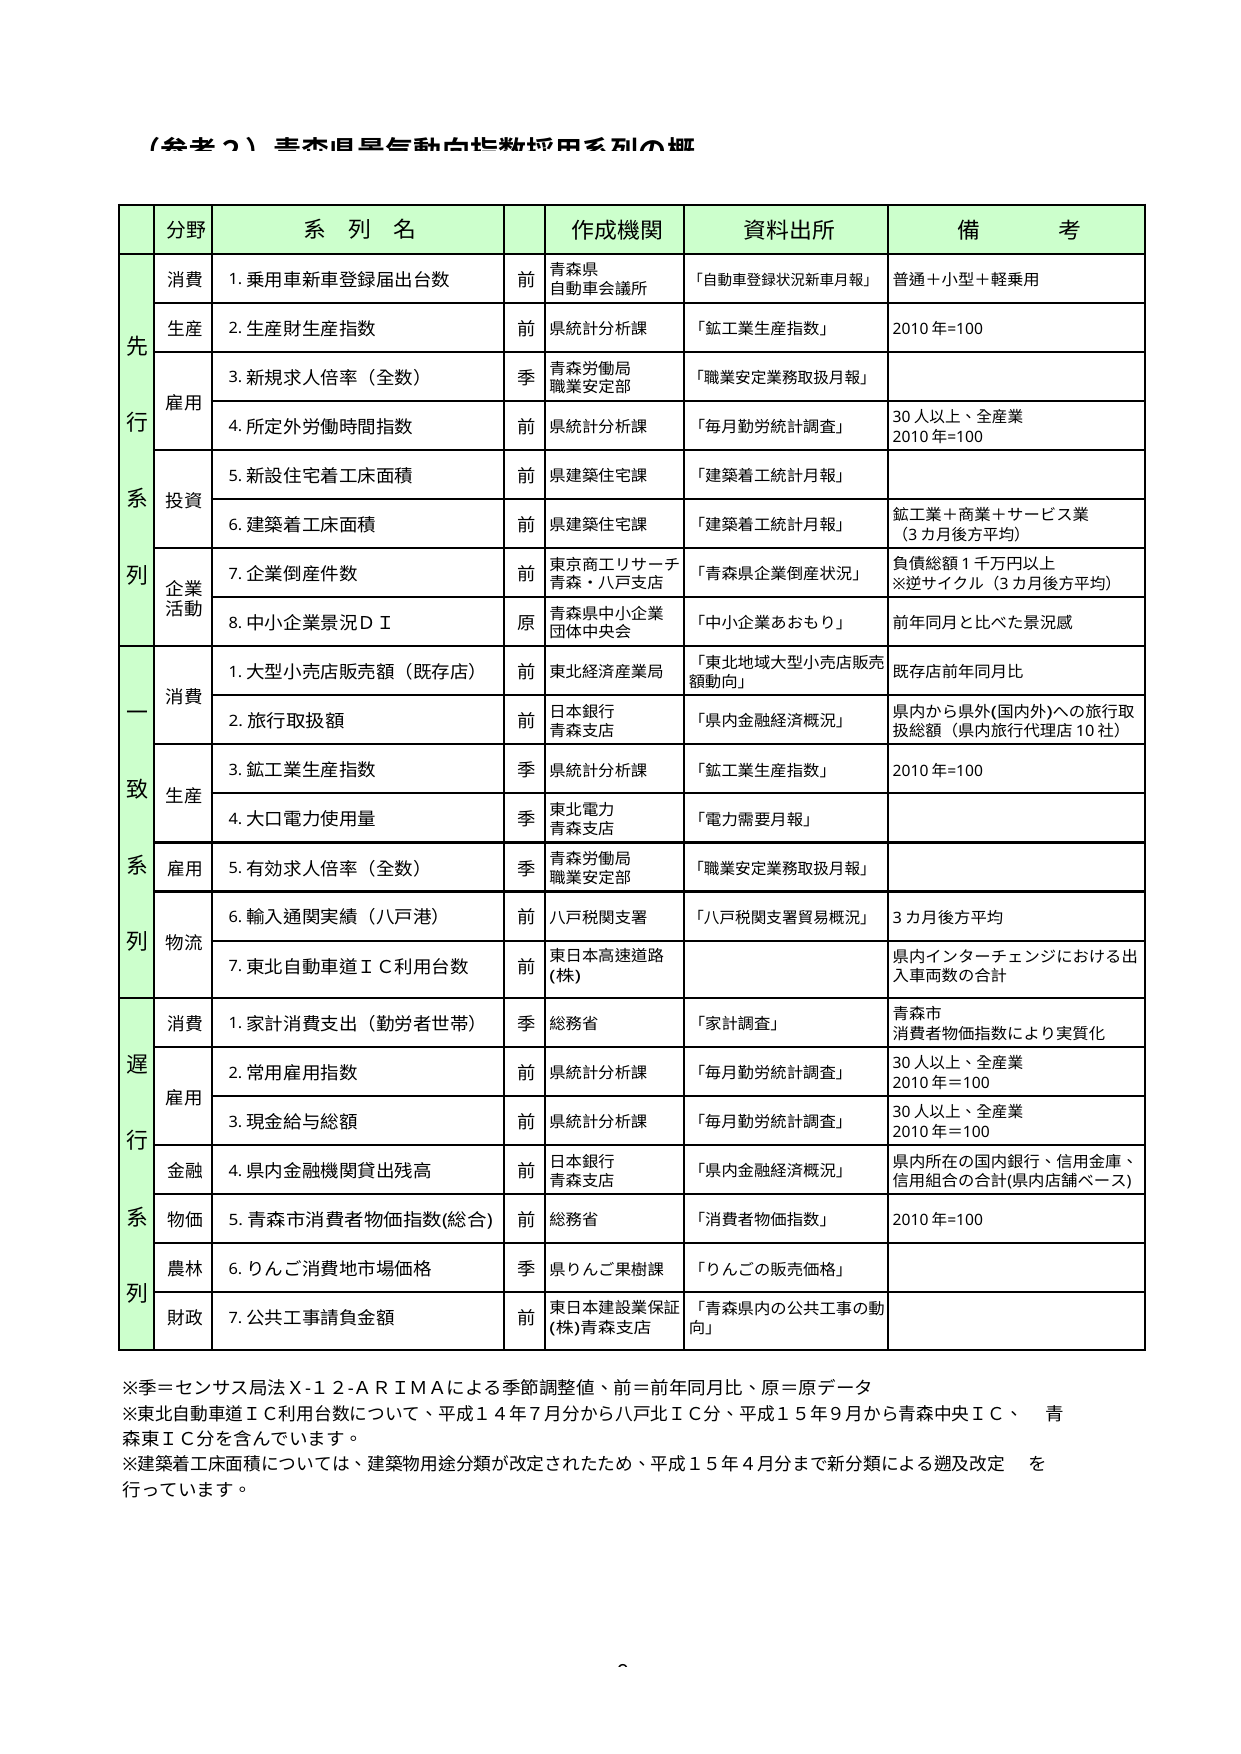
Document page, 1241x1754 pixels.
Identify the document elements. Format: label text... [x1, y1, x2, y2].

table_cell 1. 大型小売店販売額（既存店） [213, 647, 503, 694]
table_cell 前 [505, 1293, 544, 1349]
table_cell 前 [505, 696, 544, 743]
table_cell 県建築住宅課 [546, 500, 683, 547]
table_cell 「県内金融経済概況」 [685, 1146, 887, 1193]
table_cell 4. 所定外労働時間指数 [213, 402, 503, 449]
table_cell 投資 [155, 451, 211, 547]
table_cell 前 [505, 451, 544, 498]
table_cell 4. 大口電力使用量 [213, 794, 503, 841]
table_cell 県統計分析課 [546, 304, 683, 351]
text ※季＝センサス局法Ｘ-１２-ＡＲＩＭＡによる季節調整値、前＝前年同月比、原＝原データ [122, 1376, 1159, 1400]
table_cell 8. 中小企業景況ＤＩ [213, 598, 503, 645]
table_cell 県統計分析課 [546, 745, 683, 792]
table_cell 1. 家計消費支出（勤労者世帯） [213, 999, 503, 1046]
table_cell 雇用 [155, 353, 211, 449]
table_header 作成機関 [546, 206, 683, 253]
table_cell 前 [505, 304, 544, 351]
table_cell 「鉱工業生産指数」 [685, 745, 887, 792]
table_cell 日本銀行青森支店 [546, 1146, 683, 1193]
table_cell [889, 1244, 1144, 1291]
table_cell 前年同月と比べた景況感 [889, 598, 1144, 645]
table_cell 前 [505, 647, 544, 694]
table_cell 季 [505, 1244, 544, 1291]
table_cell 5. 有効求人倍率（全数） [213, 844, 503, 890]
table_cell 総務省 [546, 999, 683, 1046]
table_cell 30人以上、全産業 2010年＝100 [889, 1097, 1144, 1144]
table_cell 普通＋小型＋軽乗用 [889, 255, 1144, 302]
table_cell 雇用 [155, 844, 211, 890]
table_cell 2010年=100 [889, 1195, 1144, 1242]
table_cell 青森市 消費者物価指数により実質化 [889, 999, 1144, 1046]
table_header 系 列 名 [213, 206, 503, 253]
table_cell 前 [505, 549, 544, 596]
table_cell 「青森県内の公共工事の動向」 [685, 1293, 887, 1349]
table_cell 2. 生産財生産指数 [213, 304, 503, 351]
table_cell 青森労働局職業安定部 [546, 844, 683, 890]
text ※建築着工床面積については、建築物用途分類が改定されたため、平成１５年４月分まで新分類による遡及改定 を行っています。 [122, 1452, 1047, 1501]
table_cell 「青森県企業倒産状況」 [685, 549, 887, 596]
table_cell 東日本建設業保証 (株)青森支店 [546, 1293, 683, 1349]
table_cell 既存店前年同月比 [889, 647, 1144, 694]
table_cell 季 [505, 353, 544, 400]
table_cell 青森県中小企業団体中央会 [546, 598, 683, 645]
table_cell 県内から県外(国内外)への旅行取扱総額（県内旅行代理店10社） [889, 696, 1144, 743]
table_cell 東日本高速道路 (株) [546, 942, 683, 997]
table_cell 3. 鉱工業生産指数 [213, 745, 503, 792]
table_cell [889, 451, 1144, 498]
table_cell 3. 現金給与総額 [213, 1097, 503, 1144]
table_cell 5. 青森市消費者物価指数(総合) [213, 1195, 503, 1242]
table_cell 企業活動 [155, 549, 211, 645]
table_cell 鉱工業＋商業＋サービス業 （3カ月後方平均） [889, 500, 1144, 547]
table_cell 県内所在の国内銀行、信用金庫、信用組合の合計(県内店舗ベース) [889, 1146, 1144, 1193]
table_cell 「東北地域大型小売店販売額動向」 [685, 647, 887, 694]
table_cell 前 [505, 942, 544, 997]
table_cell 日本銀行青森支店 [546, 696, 683, 743]
table_cell 東北経済産業局 [546, 647, 683, 694]
table_cell 前 [505, 402, 544, 449]
table_cell 「家計調査」 [685, 999, 887, 1046]
table_cell 県統計分析課 [546, 402, 683, 449]
table_cell 「中小企業あおもり」 [685, 598, 887, 645]
table_cell 雇用 [155, 1048, 211, 1144]
table_cell 「毎月勤労統計調査」 [685, 402, 887, 449]
table_cell 6. 輸入通関実績（八戸港） [213, 893, 503, 939]
table_cell 青森労働局職業安定部 [546, 353, 683, 400]
table_cell 「職業安定業務取扱月報」 [685, 353, 887, 400]
table_cell 7. 公共工事請負金額 [213, 1293, 503, 1349]
table_cell 県りんご果樹課 [546, 1244, 683, 1291]
table_cell 東京商工リサーチ青森・八戸支店 [546, 549, 683, 596]
table_cell 「毎月勤労統計調査」 [685, 1048, 887, 1095]
table_cell 「職業安定業務取扱月報」 [685, 844, 887, 890]
table_cell 「鉱工業生産指数」 [685, 304, 887, 351]
table_cell 県内インターチェンジにおける出入車両数の合計 [889, 942, 1144, 997]
table_cell [685, 942, 887, 997]
table_cell 季 [505, 844, 544, 890]
table_cell 「建築着工統計月報」 [685, 500, 887, 547]
table_header 分野 [155, 206, 211, 253]
table_cell 6. りんご消費地市場価格 [213, 1244, 503, 1291]
table_cell 総務省 [546, 1195, 683, 1242]
table_cell 財政 [155, 1293, 211, 1349]
table_cell 「八戸税関支署貿易概況」 [685, 893, 887, 939]
table_cell 物流 [155, 893, 211, 997]
table_cell 「電力需要月報」 [685, 794, 887, 841]
table_cell 前 [505, 500, 544, 547]
table_cell 県建築住宅課 [546, 451, 683, 498]
table_cell 遅行系列 [120, 999, 153, 1349]
table_cell 4. 県内金融機関貸出残高 [213, 1146, 503, 1193]
table_cell [889, 844, 1144, 890]
table_cell 2010年=100 [889, 745, 1144, 792]
table_cell 「建築着工統計月報」 [685, 451, 887, 498]
table_cell 3カ月後方平均 [889, 893, 1144, 939]
table_header [505, 206, 544, 253]
table_cell [889, 353, 1144, 400]
table_cell [889, 1293, 1144, 1349]
table_cell 7. 東北自動車道ＩＣ利用台数 [213, 942, 503, 997]
table_cell 「自動車登録状況新車月報」 [685, 255, 887, 302]
table_cell 前 [505, 1097, 544, 1144]
table_cell 「毎月勤労統計調査」 [685, 1097, 887, 1144]
table_cell 青森県 自動車会議所 [546, 255, 683, 302]
table_header 備 考 [889, 206, 1144, 253]
table_cell 先行系列 [120, 255, 153, 645]
table_cell 消費 [155, 647, 211, 743]
table_cell 7. 企業倒産件数 [213, 549, 503, 596]
table_cell 県統計分析課 [546, 1097, 683, 1144]
table_cell 八戸税関支署 [546, 893, 683, 939]
table_cell 生産 [155, 745, 211, 841]
table_cell 2. 旅行取扱額 [213, 696, 503, 743]
table_cell 前 [505, 1048, 544, 1095]
table_cell 負債総額1千万円以上 ※逆サイクル（3カ月後方平均） [889, 549, 1144, 596]
table_cell 一致系列 [120, 647, 153, 997]
table_cell 季 [505, 745, 544, 792]
table_cell 2010年=100 [889, 304, 1144, 351]
table_cell 前 [505, 1146, 544, 1193]
table_cell 季 [505, 794, 544, 841]
table_cell 物価 [155, 1195, 211, 1242]
table_cell 6. 建築着工床面積 [213, 500, 503, 547]
table_cell 県統計分析課 [546, 1048, 683, 1095]
table_cell 金融 [155, 1146, 211, 1193]
table_cell 30人以上、全産業 2010年＝100 [889, 1048, 1144, 1095]
table_header 資料出所 [685, 206, 887, 253]
table_cell 前 [505, 255, 544, 302]
table_cell 「県内金融経済概況」 [685, 696, 887, 743]
table_cell 東北電力青森支店 [546, 794, 683, 841]
table_cell [889, 794, 1144, 841]
table_cell 原 [505, 598, 544, 645]
table_cell 前 [505, 1195, 544, 1242]
table_header [120, 206, 153, 253]
table_cell 消費 [155, 999, 211, 1046]
table_cell 5. 新設住宅着工床面積 [213, 451, 503, 498]
table_cell 2. 常用雇用指数 [213, 1048, 503, 1095]
table_cell 生産 [155, 304, 211, 351]
table_cell 「りんごの販売価格」 [685, 1244, 887, 1291]
table_cell 消費 [155, 255, 211, 302]
table_cell 農林 [155, 1244, 211, 1291]
table_cell 「消費者物価指数」 [685, 1195, 887, 1242]
table_cell 季 [505, 999, 544, 1046]
table_cell 前 [505, 893, 544, 939]
table_cell 1. 乗用車新車登録届出台数 [213, 255, 503, 302]
table_cell 3. 新規求人倍率（全数） [213, 353, 503, 400]
table_cell 30人以上、全産業 2010年=100 [889, 402, 1144, 449]
text ※東北自動車道ＩＣ利用台数について、平成１４年７月分から八戸北ＩＣ分、平成１５年９月から青森中央ＩＣ、 青森東ＩＣ分を含んでいます。 [122, 1401, 1066, 1451]
